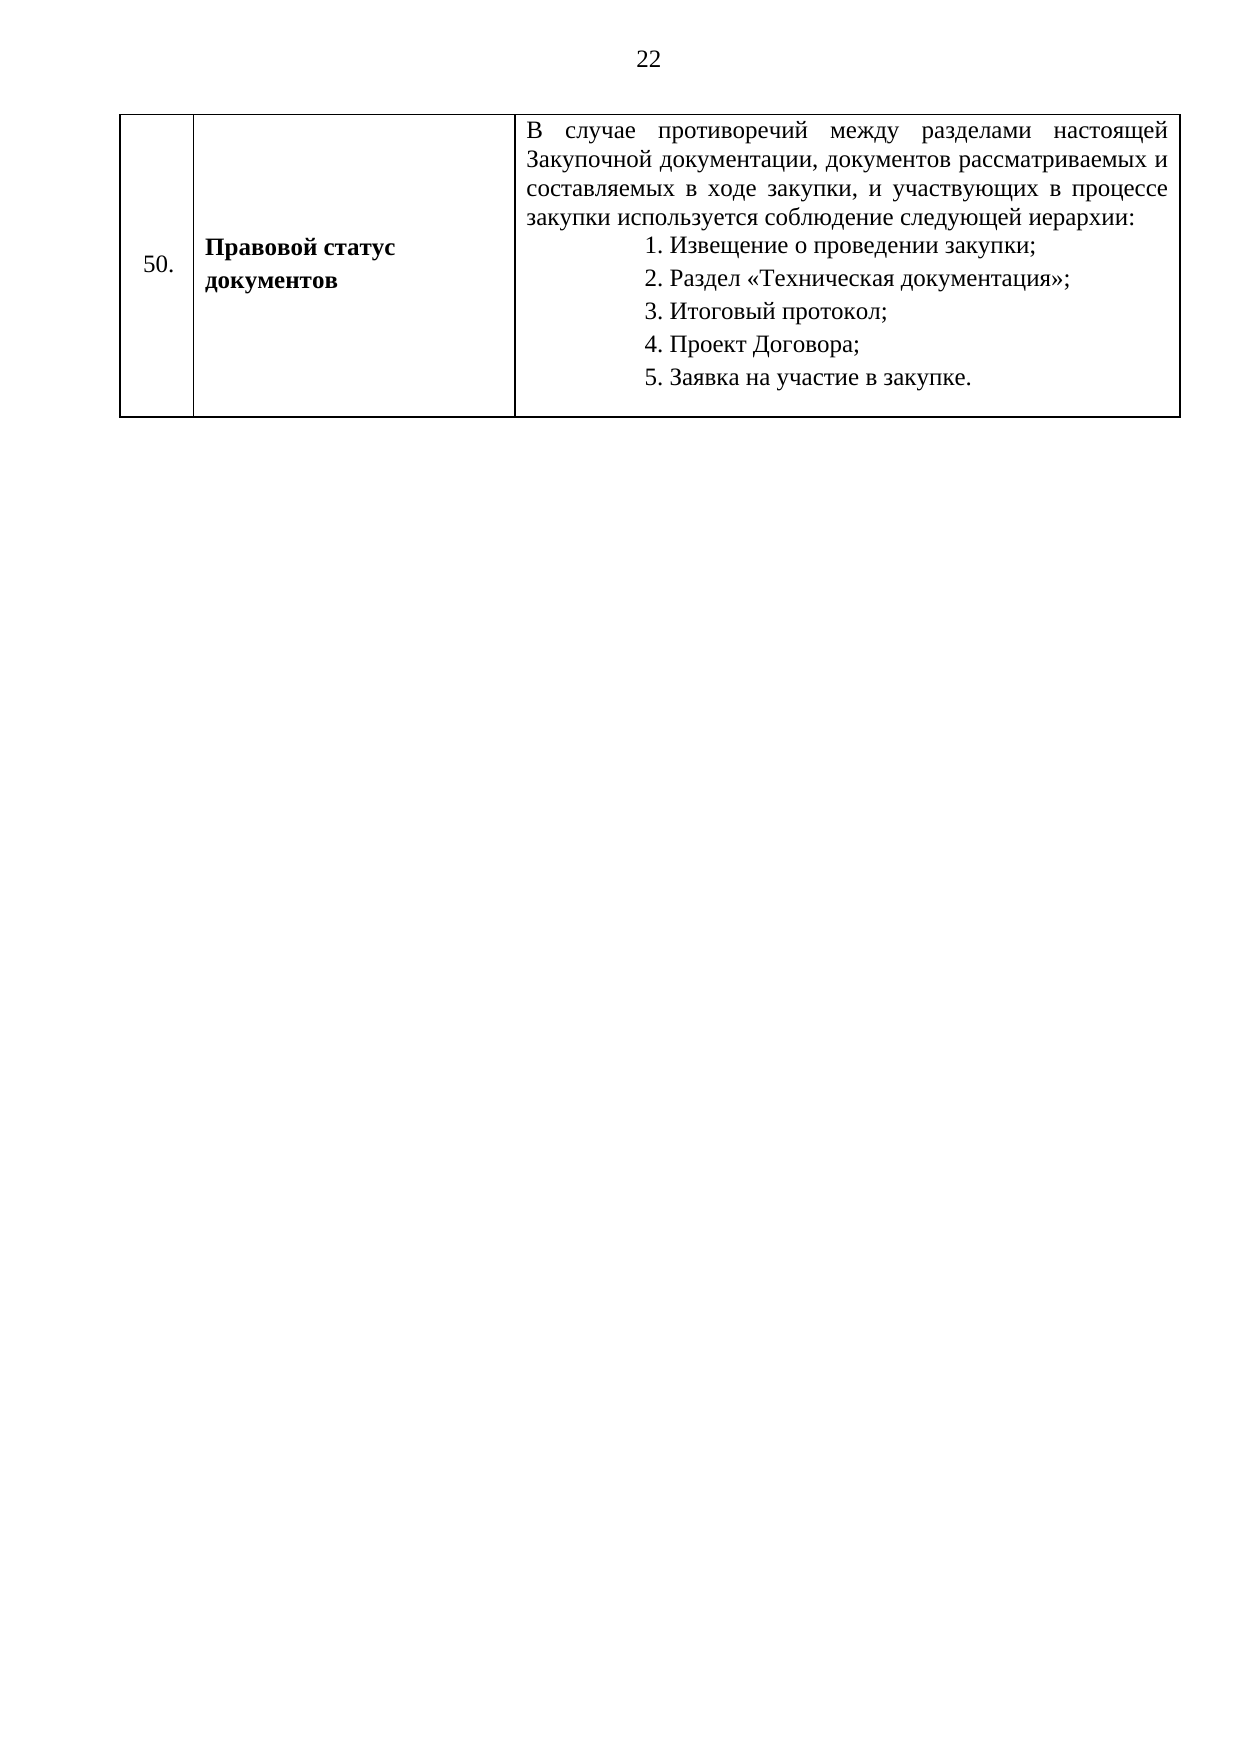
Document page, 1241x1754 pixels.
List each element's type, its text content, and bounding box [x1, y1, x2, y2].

table_cell [121, 115, 193, 416]
table_cell В случае противоречий между разделами настоящей Закупочной документации, документов рассматриваемых и составляемых в ходе закупки, и участвующих в процессе закупки используется соблюдение следующей иерархии: 1. Извещение о проведении закупки; 2. Раздел «Техническая документация»; 3. Итоговый протокол; 4. Проект Договора; 5. Заявка на участие в закупке. [516, 115, 1179, 416]
table_cell Правовой статус документов [194, 115, 514, 416]
